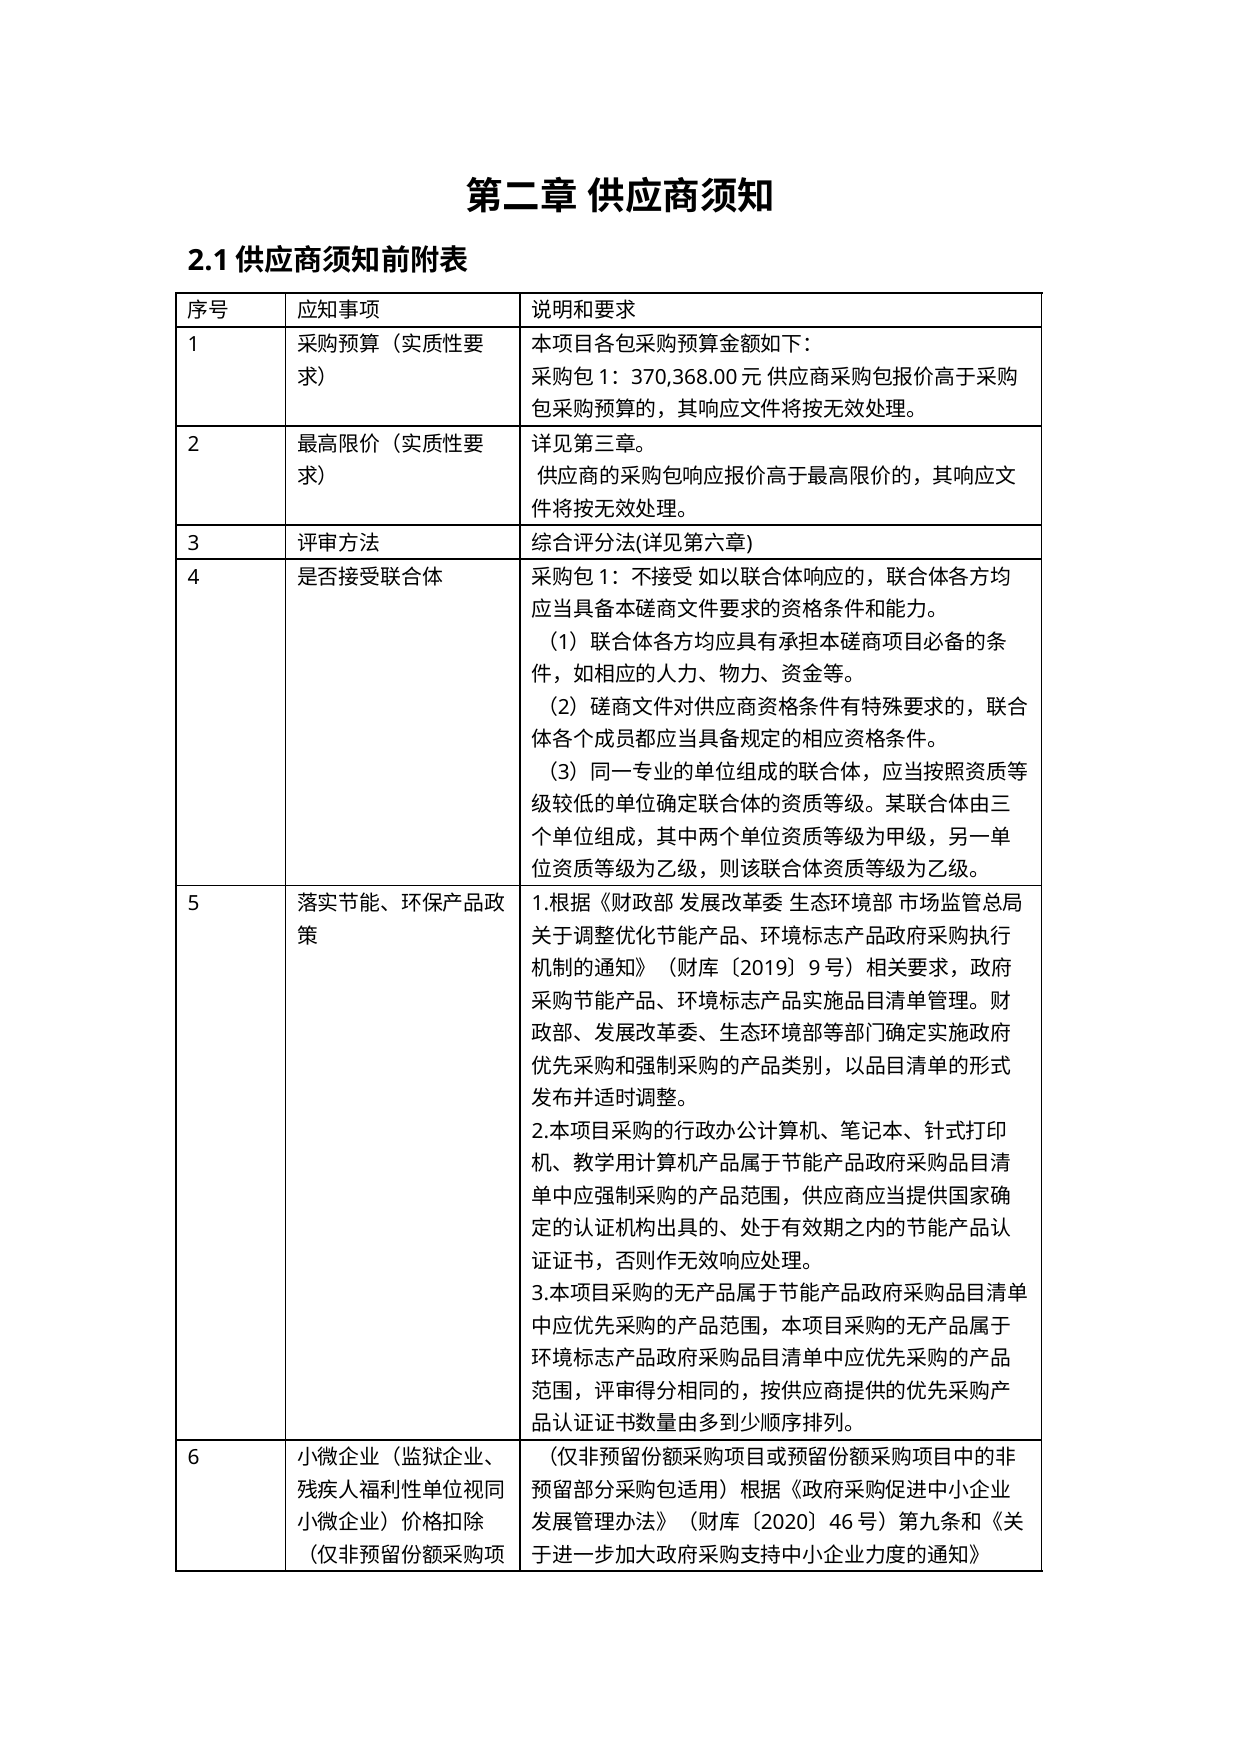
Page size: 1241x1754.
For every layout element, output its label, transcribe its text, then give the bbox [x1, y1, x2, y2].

table_cell 本项目各包采购预算金额如下： 采购包1：370,368.00元 供应商采购包报价高于采购包采购预算的，其响应文件将按无效处理。 [521, 328, 1041, 425]
table_cell 1.根据《财政部 发展改革委 生态环境部 市场监管总局关于调整优化节能产品、环境标志产品政府采购执行机制的通知》（财库〔2019〕9号）相关要求，政府采购节能产品、环境标志产品实施品目清单管理。财政部、发展改革委、生态环境部等部门确定实施政府优先采购和强制采购的产品类别，以品目清单的形式发布并适时调整。 2.本项目采购的行政办公计算机、笔记本、针式打印机、教学用计算机产品属于节能产品政府采购品目清单中应强制采购的产品范围，供应商应当提供国家确定的认证机构出具的、处于有效期之内的节能产品认证证书，否则作无效响应处理。 3.本项目采购的无产品属于节能产品政府采购品目清单中应优先采购的产品范围，本项目采购的无产品属于环境标志产品政府采购品目清单中应优先采购的产品范围，评审得分相同的，按供应商提供的优先采购产品认证证书数量由多到少顺序排列。 [521, 886, 1041, 1439]
table_header 说明和要求 [521, 294, 1041, 326]
table_header 应知事项 [286, 294, 519, 326]
table_cell 6 [177, 1441, 285, 1570]
table_header 序号 [177, 294, 285, 326]
table_cell 落实节能、环保产品政策 [286, 886, 519, 1439]
text 第二章 供应商须知 [187, 162, 1053, 227]
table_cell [521, 1441, 1041, 1570]
table_cell 3 [177, 526, 285, 558]
table_cell 5 [177, 886, 285, 1439]
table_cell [286, 1441, 519, 1570]
table_cell 4 [177, 560, 285, 885]
table_cell 详见第三章。 供应商的采购包响应报价高于最高限价的，其响应文件将按无效处理。 [521, 427, 1041, 524]
table_cell 最高限价（实质性要求） [286, 427, 519, 524]
text 2.1供应商须知前附表 [187, 227, 1053, 292]
table_cell 2 [177, 427, 285, 524]
table_cell 1 [177, 328, 285, 425]
table_cell 采购预算（实质性要求） [286, 328, 519, 425]
table_cell 综合评分法(详见第六章) [521, 526, 1041, 558]
table_cell 采购包1：不接受 如以联合体响应的，联合体各方均应当具备本磋商文件要求的资格条件和能力。 （1）联合体各方均应具有承担本磋商项目必备的条件，如相应的人力、物力、资金等。 （2）磋商文件对供应商资格条件有特殊要求的，联合体各个成员都应当具备规定的相应资格条件。 （3）同一专业的单位组成的联合体，应当按照资质等级较低的单位确定联合体的资质等级。某联合体由三个单位组成，其中两个单位资质等级为甲级，另一单位资质等级为乙级，则该联合体资质等级为乙级。 [521, 560, 1041, 885]
table_cell 评审方法 [286, 526, 519, 558]
table_cell 是否接受联合体 [286, 560, 519, 885]
